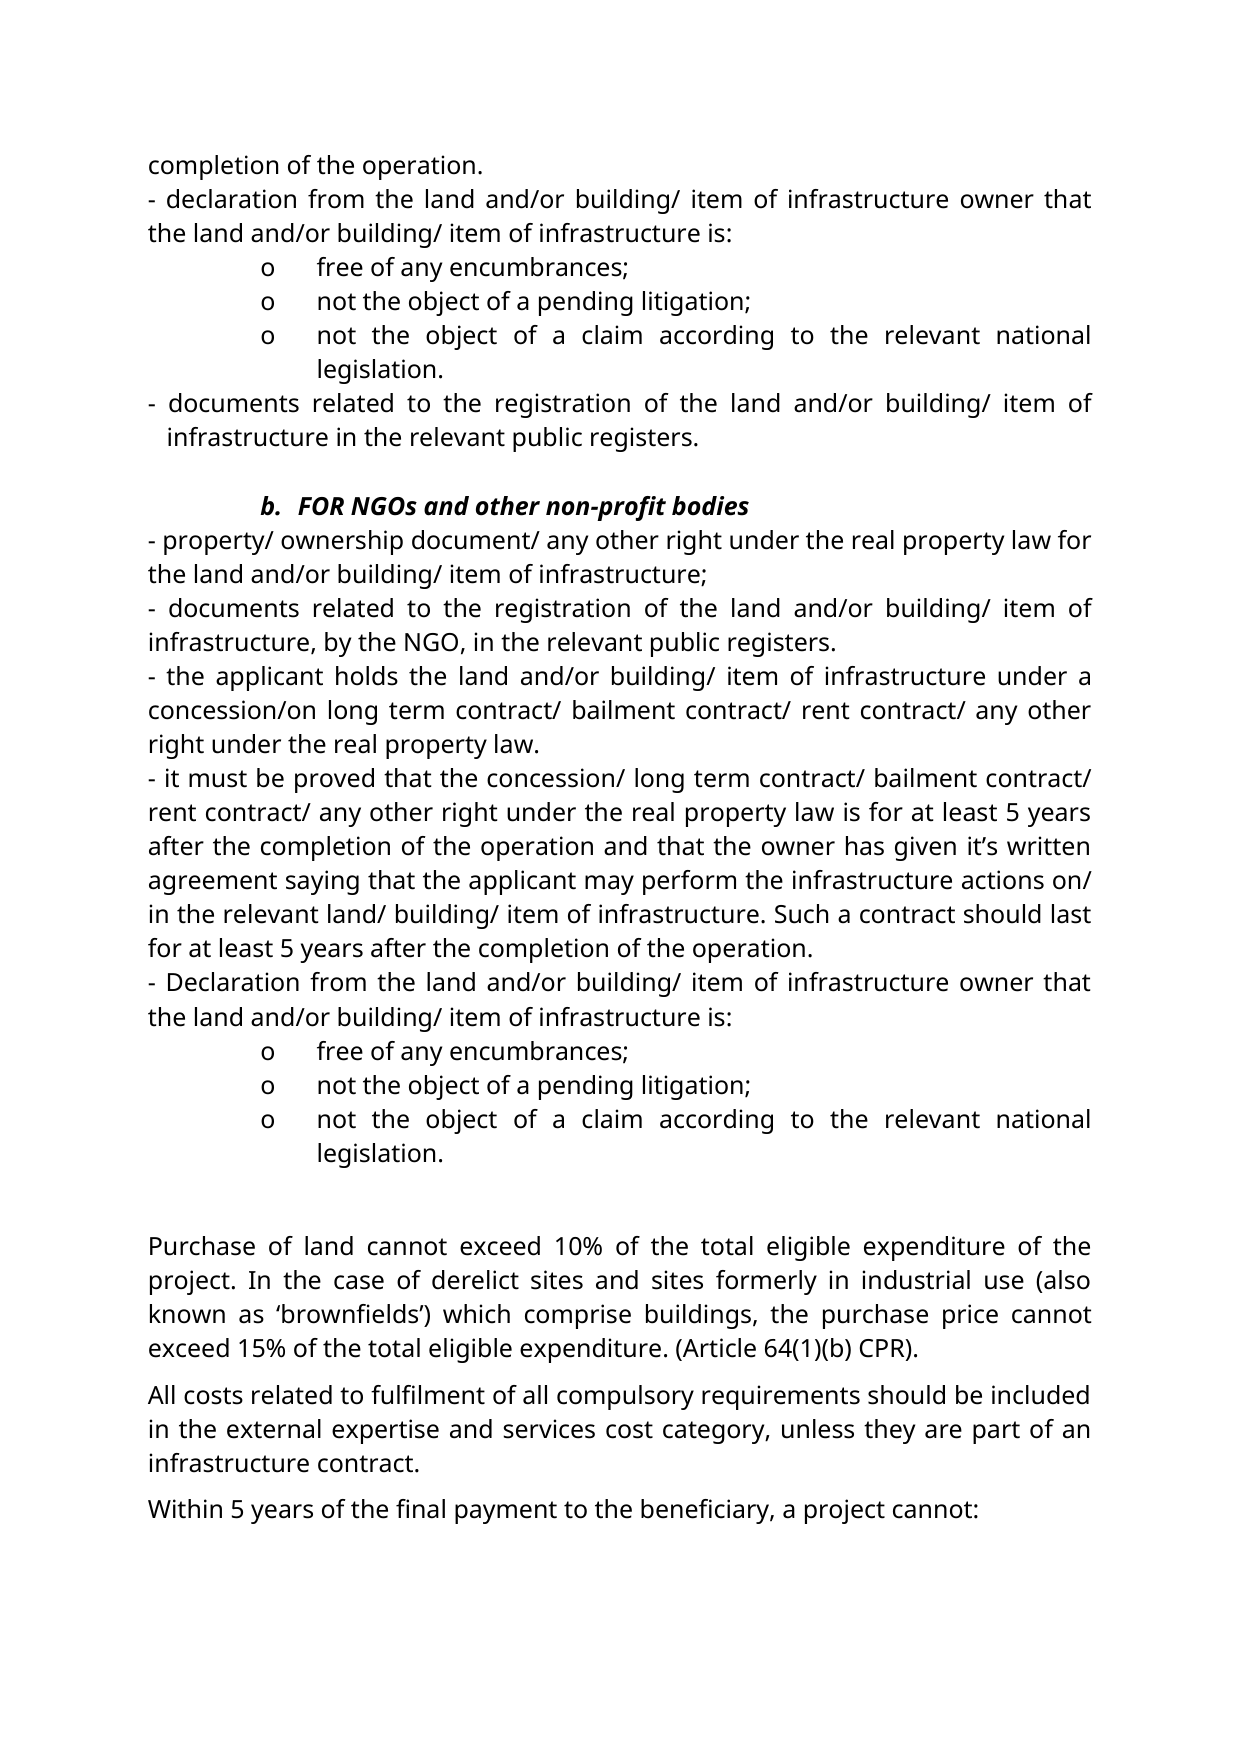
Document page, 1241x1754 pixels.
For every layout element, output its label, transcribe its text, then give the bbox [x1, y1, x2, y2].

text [148, 148, 1093, 182]
text Within 5 years of the final payment to the beneficiary, a project cannot: [148, 1492, 1093, 1526]
text - property/ ownership document/ any other right under the real property law for the land and/or building/ item of infrastructure; [148, 522, 1093, 590]
list not the object of a claim according to the relevant national legislation. [260, 318, 1093, 386]
text - it must be proved that the concession/ long term contract/ bailment contract/ rent contract/ any other right under the real property law is for at least 5 years after the completion of the operation and that the owner has given it’s written agreement saying that the applicant may perform the infrastructure actions on/ in the relevant land/ building/ item of infrastructure. Such a contract should last for at least 5 years after the completion of the operation. [148, 761, 1093, 965]
text - the applicant holds the land and/or building/ item of infrastructure under a concession/on long term contract/ bailment contract/ rent contract/ any other right under the real property law. [148, 658, 1093, 761]
text Purchase of land cannot exceed 10% of the total eligible expenditure of the project. In the case of derelict sites and sites formerly in industrial use (also known as ‘brownfields’) which comprise buildings, the purchase price cannot exceed 15% of the total eligible expenditure. (Article 64(1)(b) CPR). [148, 1228, 1093, 1365]
list not the object of a pending litigation; [260, 1067, 1093, 1101]
list free of any encumbrances; [260, 1033, 1093, 1067]
text - documents related to the registration of the land and/or building/ item of infrastructure, by the NGO, in the relevant public registers. [148, 590, 1093, 658]
list not the object of a pending litigation; [260, 284, 1093, 318]
text - Declaration from the land and/or building/ item of infrastructure owner that the land and/or building/ item of infrastructure is: [148, 965, 1093, 1033]
text - declaration from the land and/or building/ item of infrastructure owner that the land and/or building/ item of infrastructure is: [148, 182, 1093, 250]
list free of any encumbrances; [260, 250, 1093, 284]
text All costs related to fulfilment of all compulsory requirements should be included in the external expertise and services cost category, unless they are part of an infrastructure contract. [148, 1377, 1093, 1479]
text - documents related to the registration of the land and/or building/ item of infrastructure in the relevant public registers. [148, 386, 1093, 454]
list FOR NGOs and other non-profit bodies [260, 488, 1093, 522]
list not the object of a claim according to the relevant national legislation. [260, 1101, 1093, 1169]
